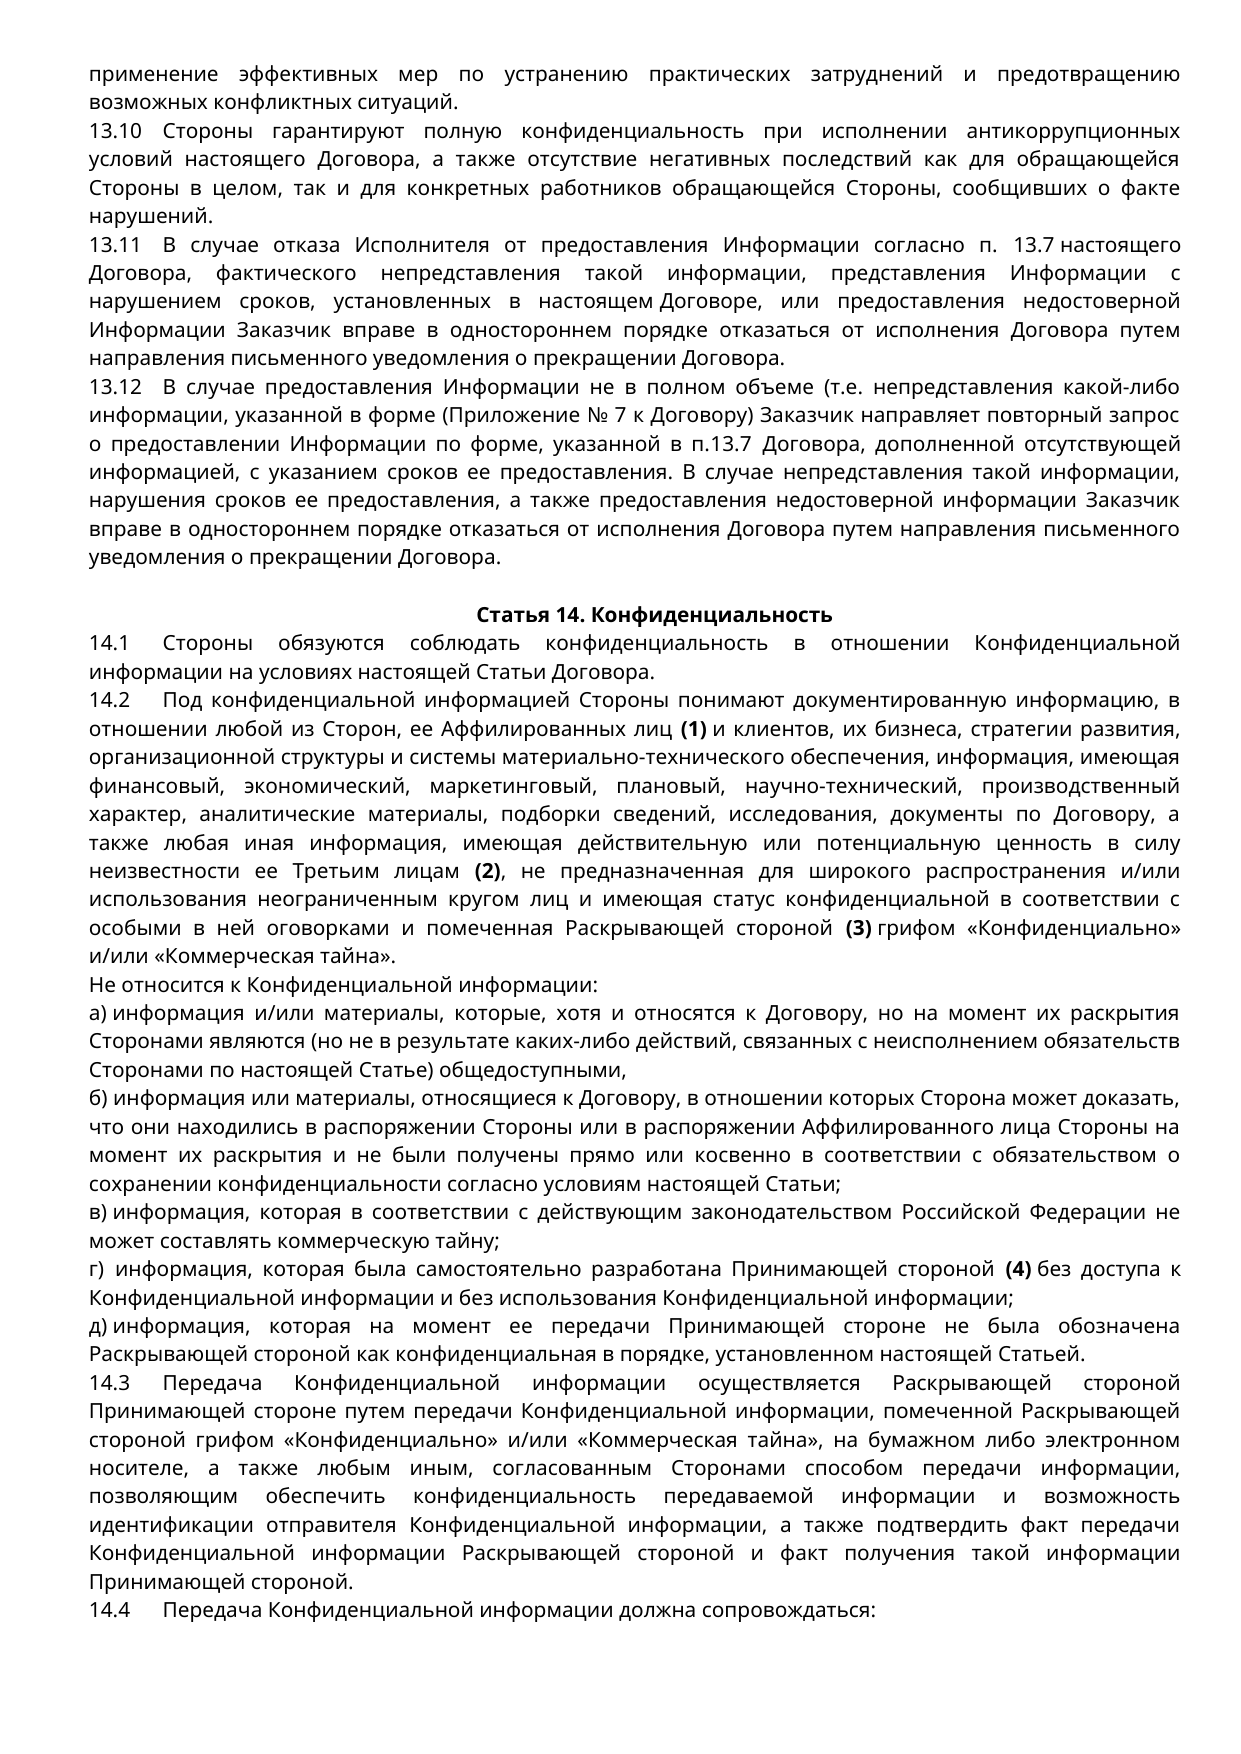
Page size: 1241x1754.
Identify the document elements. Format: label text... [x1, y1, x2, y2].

list В случае отказа Исполнителя от предоставления Информации согласно п. 13.7 настоящего Договора, фактического непредставления такой информации, представления Информации с нарушением сроков, установленных в настоящем Договоре, или предоставления недостоверной Информации Заказчик вправе в одностороннем порядке отказаться от исполнения Договора путем направления письменного уведомления о прекращении Договора. [89, 230, 1181, 372]
list Стороны обязуются соблюдать конфиденциальность в отношении Конфиденциальной информации на условиях настоящей Статьи Договора. [89, 628, 1181, 685]
list информация, которая на момент ее передачи Принимающей стороне не была обозначена Раскрывающей стороной как конфиденциальная в порядке, установленном настоящей Статьей. [89, 1311, 1181, 1368]
list информация, которая была самостоятельно разработана Принимающей стороной (4) без доступа к Конфиденциальной информации и без использования Конфиденциальной информации; [89, 1254, 1181, 1311]
list информация, которая в соответствии с действующим законодательством Российской Федерации не может составлять коммерческую тайну; [89, 1197, 1181, 1254]
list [89, 59, 1181, 116]
text Не относится к Конфиденциальной информации: [89, 970, 1181, 998]
list Под конфиденциальной информацией Стороны понимают документированную информацию, в отношении любой из Сторон, ее Аффилированных лиц (1) и клиентов, их бизнеса, стратегии развития, организационной структуры и системы материально-технического обеспечения, информация, имеющая финансовый, экономический, маркетинговый, плановый, научно-технический, производственный характер, аналитические материалы, подборки сведений, исследования, документы по Договору, а также любая иная информация, имеющая действительную или потенциальную ценность в силу неизвестности ее Третьим лицам (2), не предназначенная для широкого распространения и/или использования неограниченным кругом лиц и имеющая статус конфиденциальной в соответствии с особыми в ней оговорками и помеченная Раскрывающей стороной (3) грифом «Конфиденциально» и/или «Коммерческая тайна». [89, 685, 1181, 970]
list Стороны гарантируют полную конфиденциальность при исполнении антикоррупционных условий настоящего Договора, а также отсутствие негативных последствий как для обращающейся Стороны в целом, так и для конкретных работников обращающейся Стороны, сообщивших о факте нарушений. [89, 116, 1181, 230]
list информация и/или материалы, которые, хотя и относятся к Договору, но на момент их раскрытия Сторонами являются (но не в результате каких-либо действий, связанных с неисполнением обязательств Сторонами по настоящей Статье) общедоступными, [89, 998, 1181, 1083]
list Передача Конфиденциальной информации должна сопровождаться: [89, 1595, 1181, 1624]
list Передача Конфиденциальной информации осуществляется Раскрывающей стороной Принимающей стороне путем передачи Конфиденциальной информации, помеченной Раскрывающей стороной грифом «Конфиденциально» и/или «Коммерческая тайна», на бумажном либо электронном носителе, а также любым иным, согласованным Сторонами способом передачи информации, позволяющим обеспечить конфиденциальность передаваемой информации и возможность идентификации отправителя Конфиденциальной информации, а также подтвердить факт передачи Конфиденциальной информации Раскрывающей стороной и факт получения такой информации Принимающей стороной. [89, 1368, 1181, 1595]
text Статья 14. Конфиденциальность [128, 600, 1181, 628]
list информация или материалы, относящиеся к Договору, в отношении которых Сторона может доказать, что они находились в распоряжении Стороны или в распоряжении Аффилированного лица Стороны на момент их раскрытия и не были получены прямо или косвенно в соответствии с обязательством о сохранении конфиденциальности согласно условиям настоящей Статьи; [89, 1083, 1181, 1197]
list В случае предоставления Информации не в полном объеме (т.е. непредставления какой-либо информации, указанной в форме (Приложение № 7 к Договору) Заказчик направляет повторный запрос о предоставлении Информации по форме, указанной в п.13.7 Договора, дополненной отсутствующей информацией, с указанием сроков ее предоставления. В случае непредставления такой информации, нарушения сроков ее предоставления, а также предоставления недостоверной информации Заказчик вправе в одностороннем порядке отказаться от исполнения Договора путем направления письменного уведомления о прекращении Договора. [89, 372, 1181, 571]
